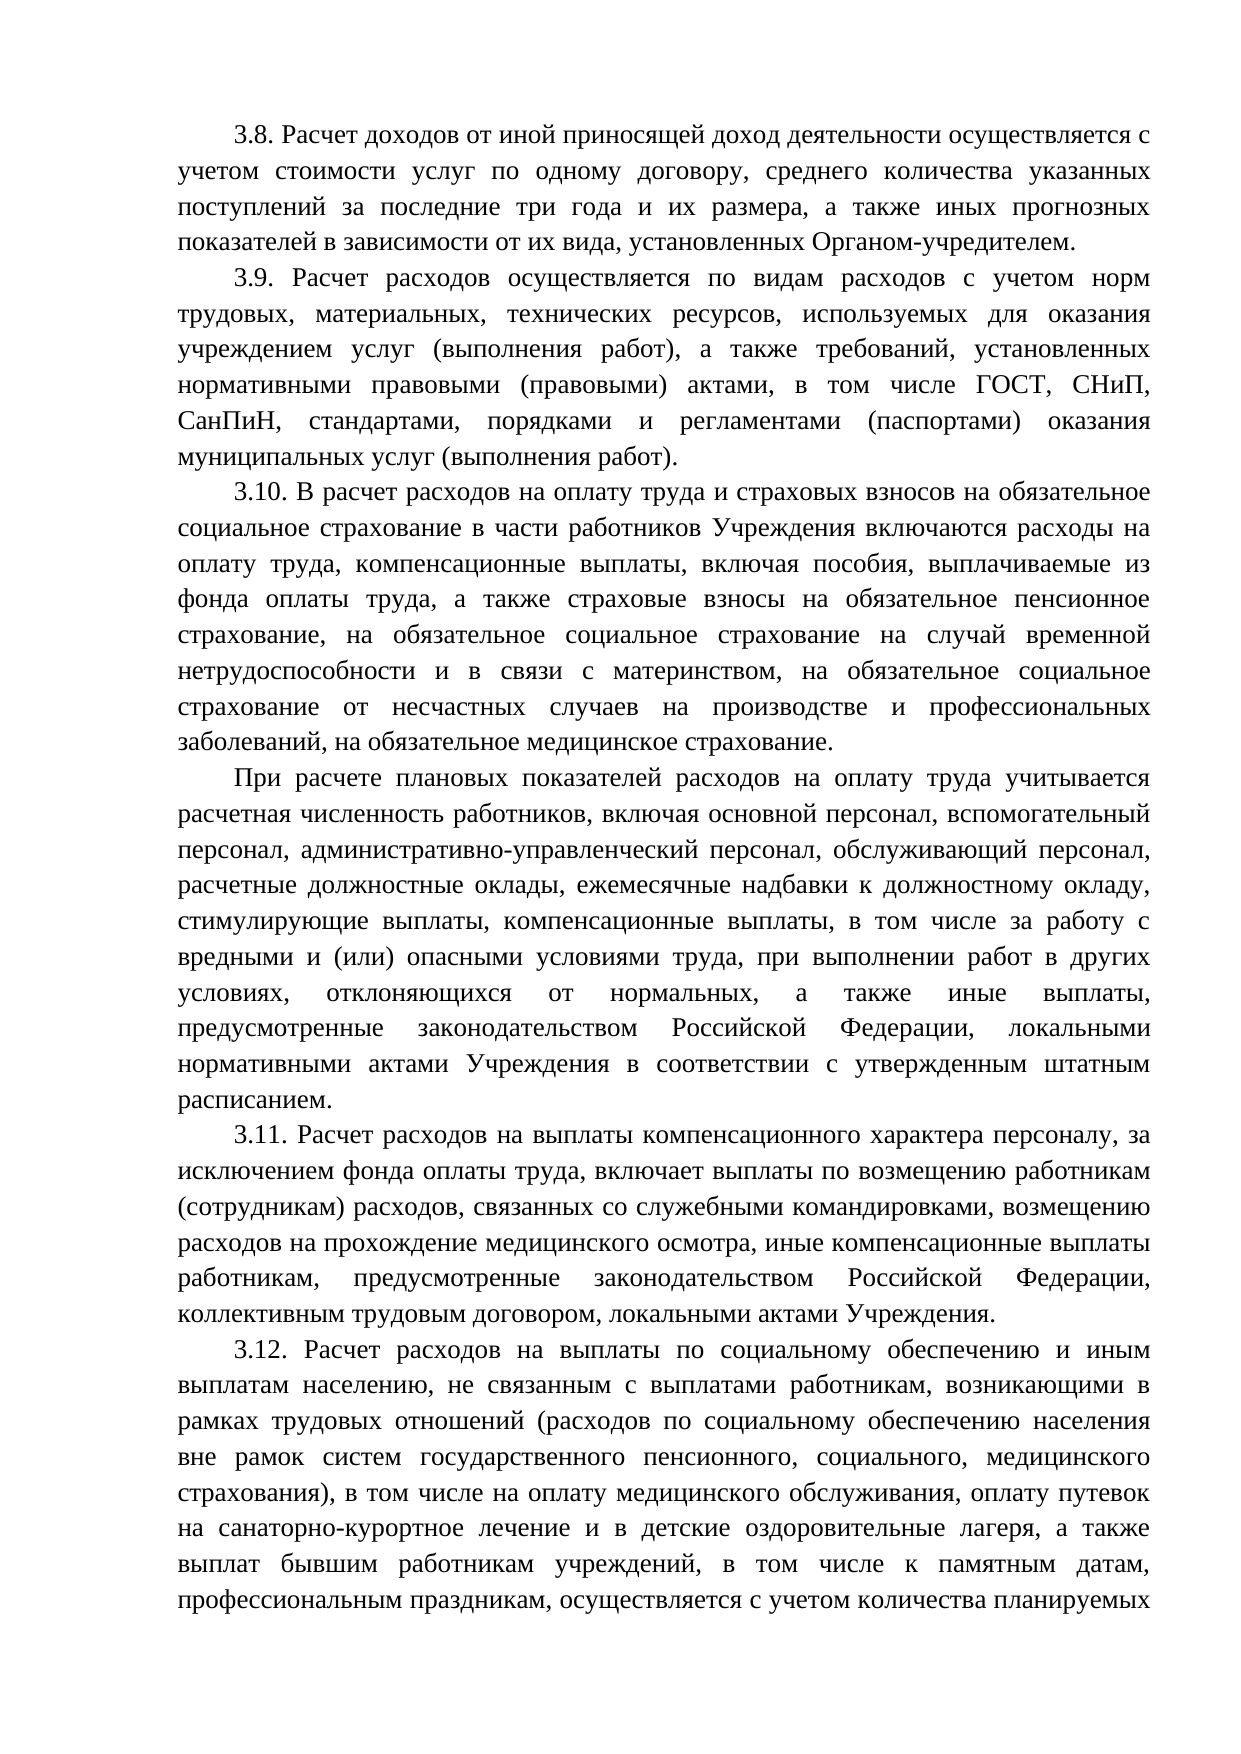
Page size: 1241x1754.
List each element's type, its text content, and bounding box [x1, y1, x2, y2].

text 3.10. В расчет расходов на оплату труда и страховых взносов на обязательное социальное страхование в части работников Учреждения включаются расходы на оплату труда, компенсационные выплаты, включая пособия, выплачиваемые из фонда оплаты труда, а также страховые взносы на обязательное пенсионное страхование, на обязательное социальное страхование на случай временной нетрудоспособности и в связи с материнством, на обязательное социальное страхование от несчастных случаев на производстве и профессиональных заболеваний, на обязательное медицинское страхование. [177, 475, 1152, 757]
text 3.8. Расчет доходов от иной приносящей доход деятельности осуществляется с учетом стоимости услуг по одному договору, среднего количества указанных поступлений за последние три года и их размера, а также иных прогнозных показателей в зависимости от их вида, установленных Органом-учредителем. [177, 118, 1152, 256]
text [177, 1333, 1152, 1614]
text При расчете плановых показателей расходов на оплату труда учитывается расчетная численность работников, включая основной персонал, вспомогательный персонал, административно-управленческий персонал, обслуживающий персонал, расчетные должностные оклады, ежемесячные надбавки к должностному окладу, стимулирующие выплаты, компенсационные выплаты, в том числе за работу с вредными и (или) опасными условиями труда, при выполнении работ в других условиях, отклоняющихся от нормальных, а также иные выплаты, предусмотренные законодательством Российской Федерации, локальными нормативными актами Учреждения в соответствии с утвержденным штатным расписанием. [177, 761, 1152, 1114]
text 3.11. Расчет расходов на выплаты компенсационного характера персоналу, за исключением фонда оплаты труда, включает выплаты по возмещению работникам (сотрудникам) расходов, связанных со служебными командировками, возмещению расходов на прохождение медицинского осмотра, иные компенсационные выплаты работникам, предусмотренные законодательством Российской Федерации, коллективным трудовым договором, локальными актами Учреждения. [177, 1118, 1152, 1328]
text 3.9. Расчет расходов осуществляется по видам расходов с учетом норм трудовых, материальных, технических ресурсов, используемых для оказания учреждением услуг (выполнения работ), а также требований, установленных нормативными правовыми (правовыми) актами, в том числе ГОСТ, СНиП, СанПиН, стандартами, порядками и регламентами (паспортами) оказания муниципальных услуг (выполнения работ). [177, 261, 1152, 471]
